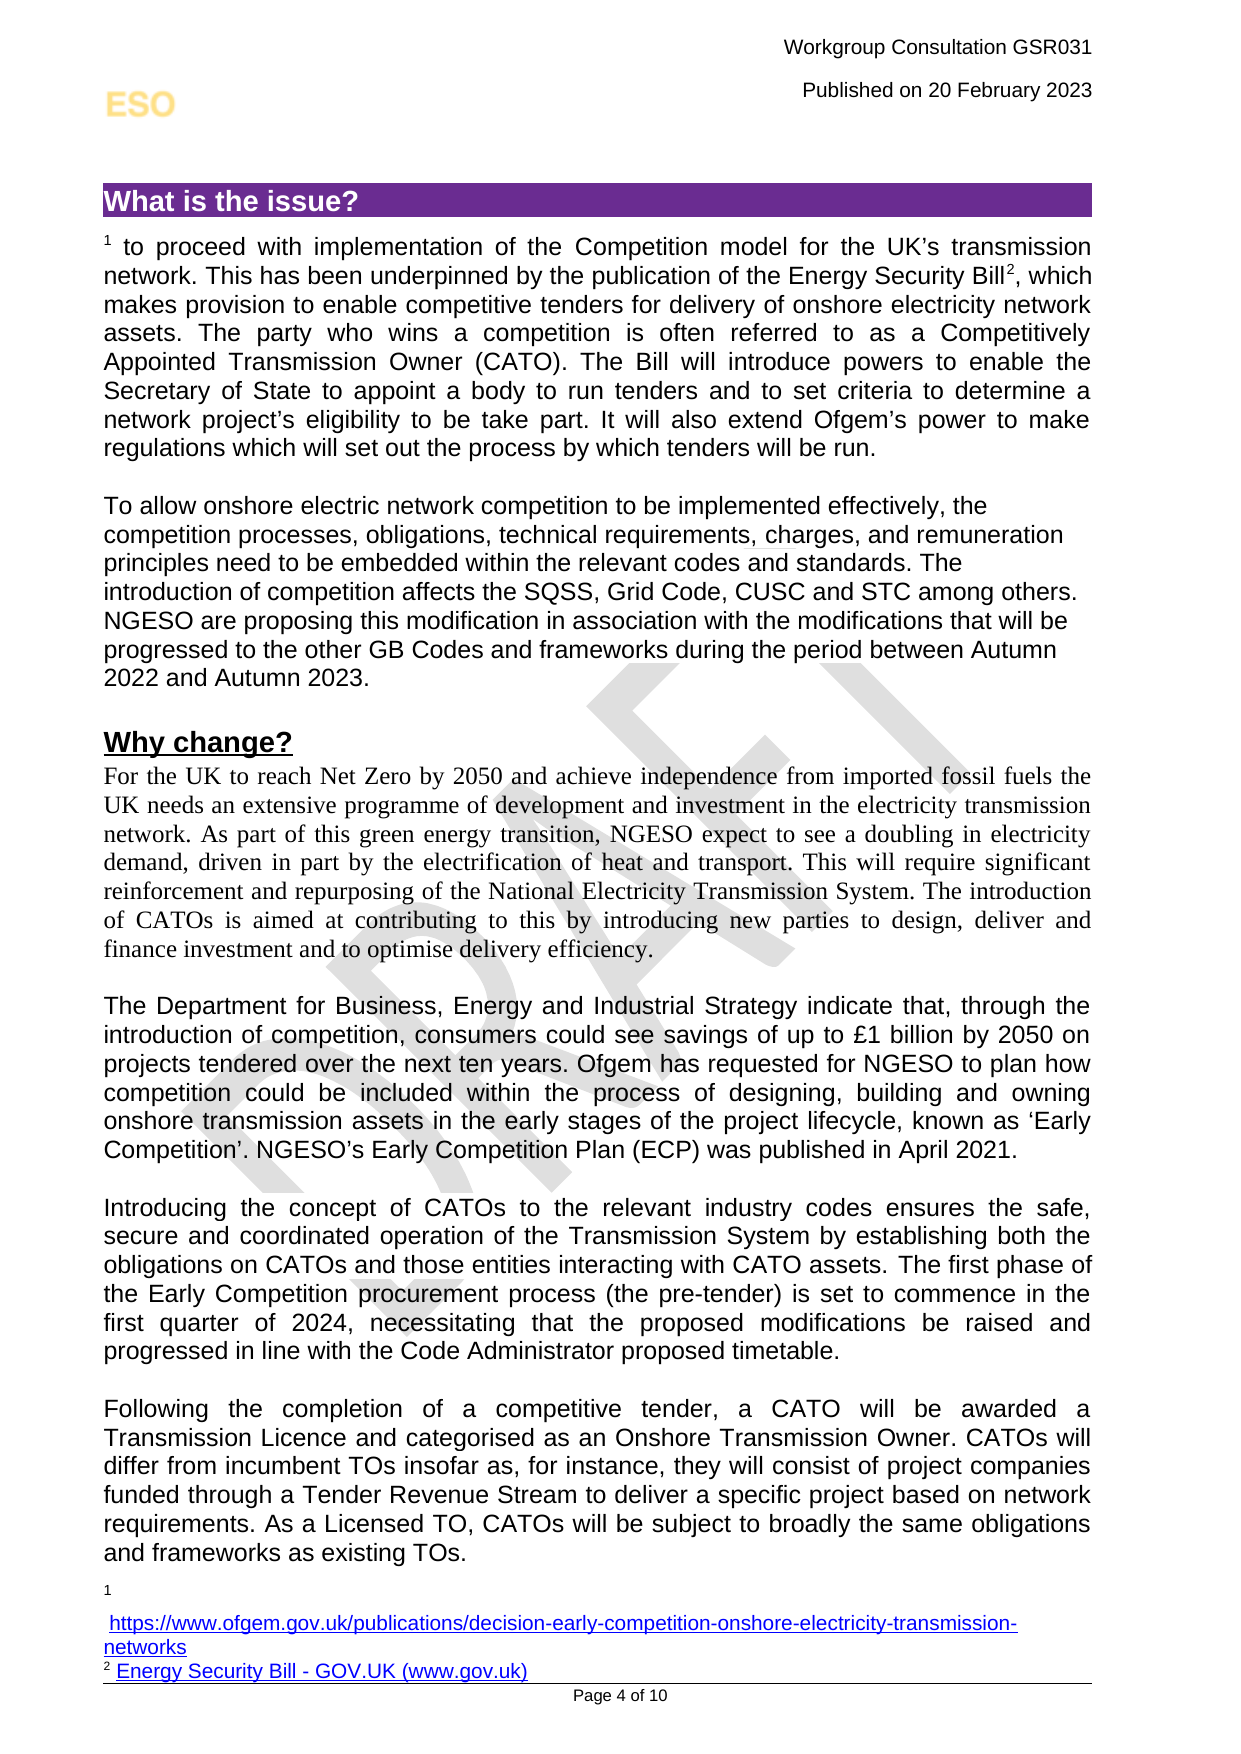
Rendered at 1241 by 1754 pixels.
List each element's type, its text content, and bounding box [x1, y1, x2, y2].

subtitle Why change? [103, 725, 1092, 759]
text What is the issue? [103, 183, 1092, 217]
picture [103, 79, 181, 125]
